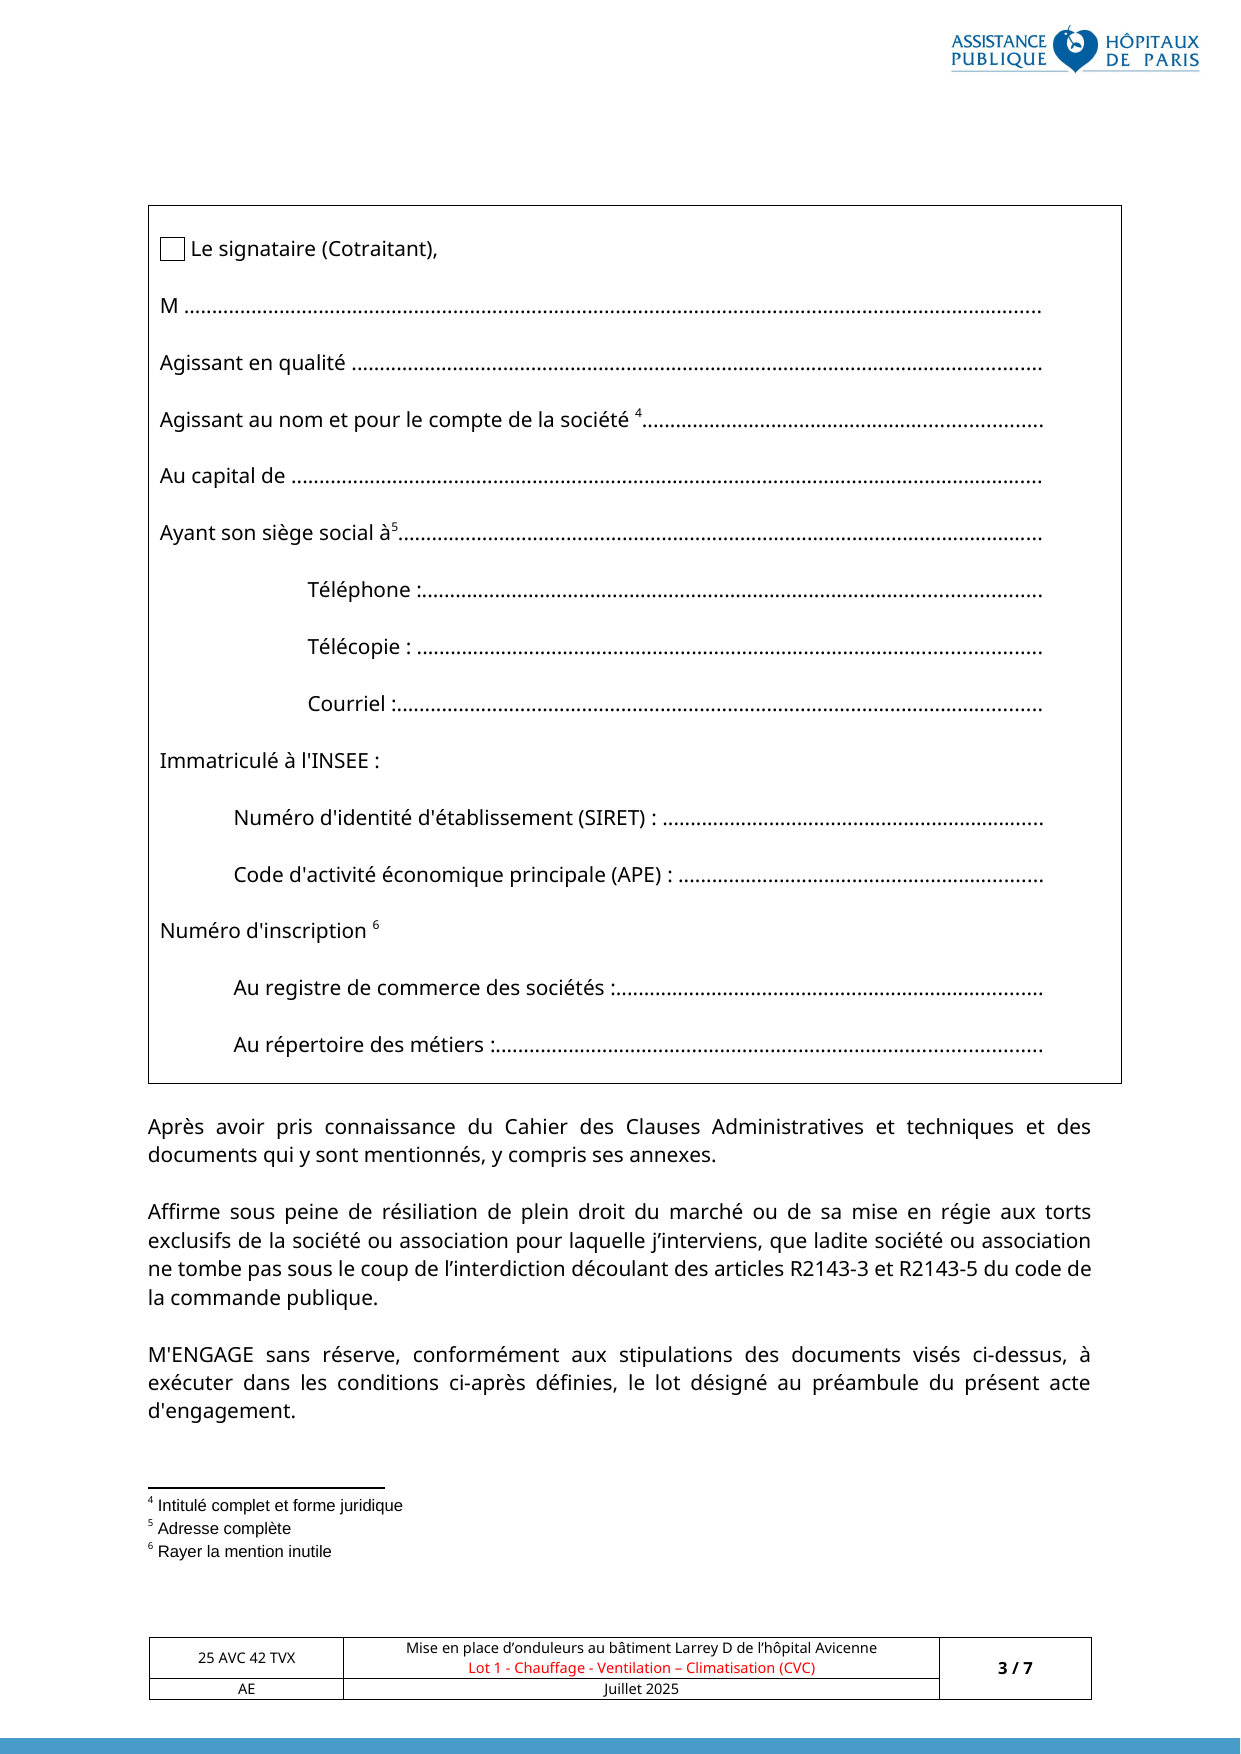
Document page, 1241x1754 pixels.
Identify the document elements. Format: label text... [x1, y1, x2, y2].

table_header Le signataire (Cotraitant), M Agissant en qualité Agissant au nom et pour le compte de la société Au capital de Ayant son siège social à Téléphone : Télécopie : Courriel : Immatriculé à l'INSEE : Numéro d'identité d'établissement (SIRET) : Code d'activité économique principale (APE) : Numéro d'inscription Au registre de commerce des sociétés : Au répertoire des métiers : [149, 206, 1121, 1083]
text Après avoir pris connaissance du Cahier des Clauses Administratives et techniques et des documents qui y sont mentionnés, y compris ses annexes. [148, 1112, 1092, 1169]
text M'ENGAGE sans réserve, conformément aux stipulations des documents visés ci-dessus, à exécuter dans les conditions ci-après définies, le lot désigné au préambule du présent acte d'engagement. [148, 1340, 1092, 1425]
picture [940, 25, 1212, 80]
text Affirme sous peine de résiliation de plein droit du marché ou de sa mise en régie aux torts exclusifs de la société ou association pour laquelle j’interviens, que ladite société ou association ne tombe pas sous le coup de l’interdiction découlant des articles R2143-3 et R2143-5 du code de la commande publique. [148, 1197, 1092, 1311]
